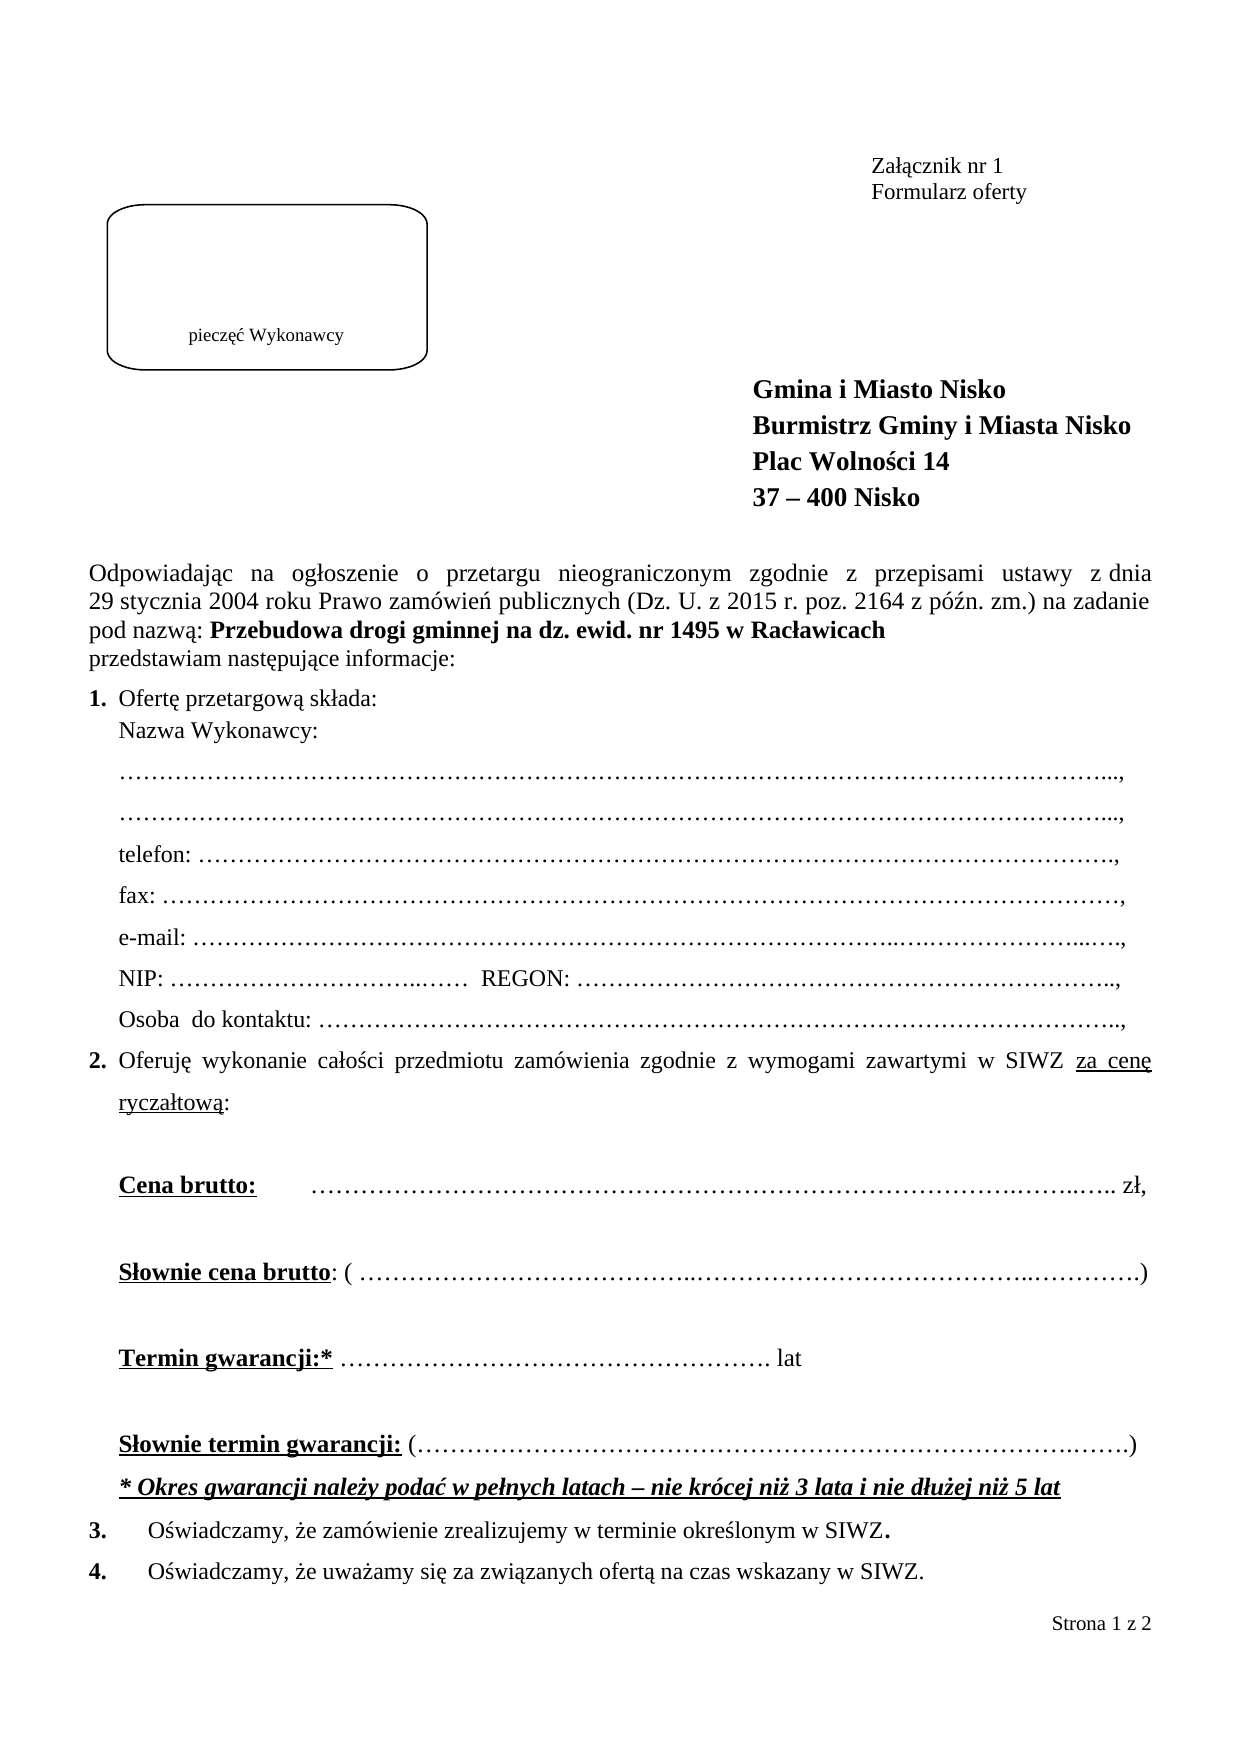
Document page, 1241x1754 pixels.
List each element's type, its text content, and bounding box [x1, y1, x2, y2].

text przedstawiam następujące informacje: [89, 644, 1152, 672]
text ……………………………………………………………………………………………………………..., [118, 798, 1152, 826]
text e-mail: ……………………………………………………………………………..….………………...…., [118, 922, 1152, 950]
text Burmistrz Gminy i Miasta Nisko [679, 409, 1152, 440]
text Odpowiadając na ogłoszenie o przetargu nieograniczonym zgodnie z przepisami ustawy z dnia 29 stycznia 2004 roku Prawo zamówień publicznych (Dz. U. z 2015 r. poz. 2164 z późn. zm.) na zadanie pod nazwą: Przebudowa drogi gminnej na dz. ewid. nr 1495 w Racławicach [89, 558, 1152, 644]
text 37 – 400 Nisko [679, 481, 1152, 512]
text Termin gwarancji:* ……………………………………………. lat [118, 1343, 1152, 1372]
text * Okres gwarancji należy podać w pełnych latach – nie krócej niż 3 lata i nie dłużej niż 5 lat [118, 1472, 1152, 1501]
list Oświadczamy, że zamówienie zrealizujemy w terminie określonym w SIWZ. [89, 1516, 1152, 1543]
text NIP: …………………………..…… REGON: ………………………………………………………….., [118, 964, 1152, 991]
text Słownie termin gwarancji: (…………………………………………………………………….…….) [118, 1429, 1152, 1458]
text telefon: ……………………………………………………………………………………………………., [118, 840, 1152, 867]
text Formularz oferty [797, 178, 1152, 205]
list Ofertę przetargową składa: [89, 684, 1152, 712]
text fax: …………………………………………………………………………………………………………, [118, 881, 1152, 909]
text Osoba do kontaktu: ……………………………………………………………………………………….., [118, 1005, 1152, 1033]
text Cena brutto: ………………………………………………………………………….……..….. zł, [118, 1171, 1152, 1199]
text Nazwa Wykonawcy: ……………………………………………………………………………………………………………..., [118, 716, 1152, 785]
list Oświadczamy, że uważamy się za związanych ofertą na czas wskazany w SIWZ. [89, 1557, 1152, 1584]
list Oferuję wykonanie całości przedmiotu zamówienia zgodnie z wymogami zawartymi w SIWZ za cenę ryczałtową: [89, 1047, 1152, 1116]
text Plac Wolności 14 [679, 445, 1152, 476]
text Załącznik nr 1 [797, 152, 1152, 178]
text Gmina i Miasto Nisko [89, 373, 1152, 405]
text Słownie cena brutto: ( …………………………………..…………………………………..………….) [118, 1257, 1152, 1286]
